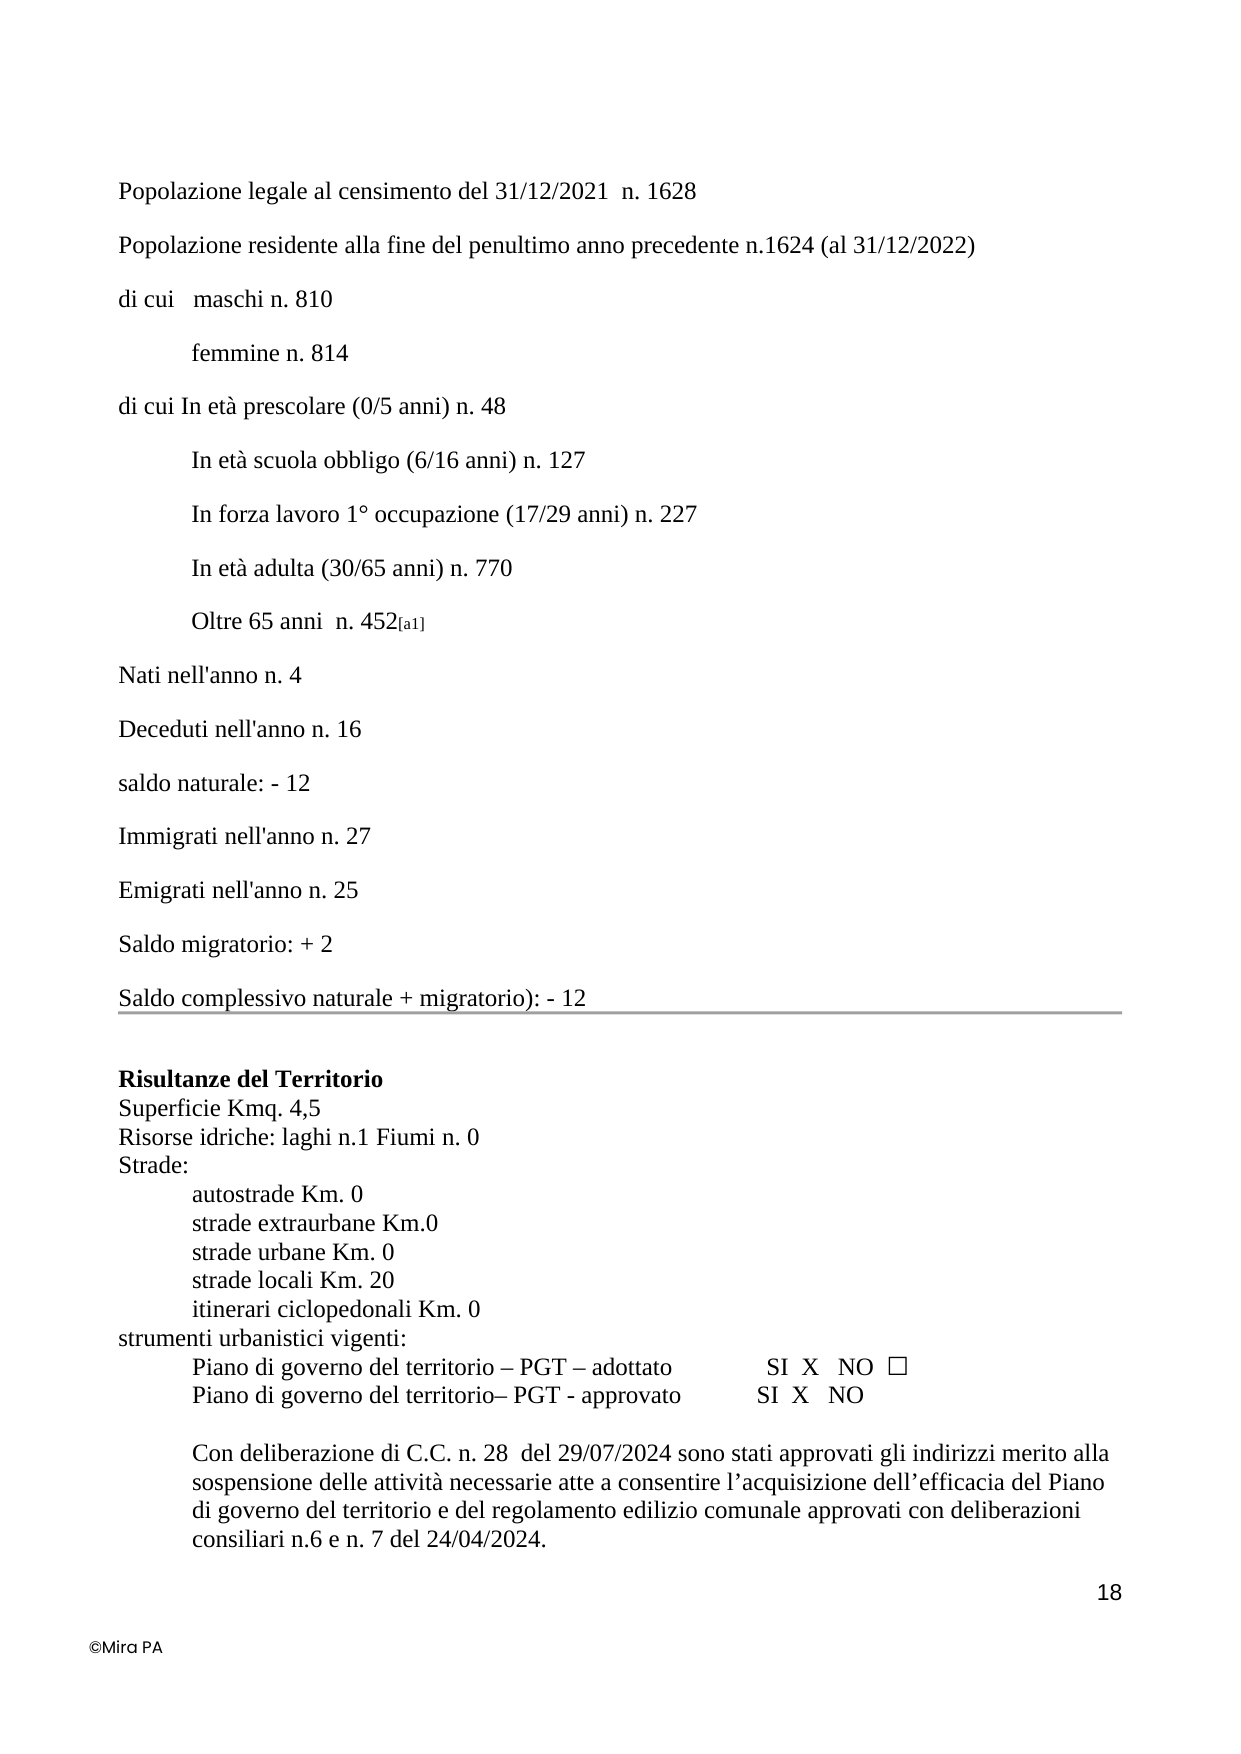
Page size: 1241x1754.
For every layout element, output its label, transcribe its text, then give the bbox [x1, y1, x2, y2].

text In età scuola obbligo (6/16 anni) n. 127 [118, 445, 1122, 474]
text In età adulta (30/65 anni) n. 770 [118, 553, 1122, 581]
text Deceduti nell'anno n. 16 [118, 714, 1122, 743]
text Oltre 65 anni n. 452[a1] [118, 606, 1122, 635]
text Popolazione residente alla fine del penultimo anno precedente n.1624 (al 31/12/2022) [118, 230, 1122, 259]
text Strade: [118, 1150, 1122, 1179]
text Con deliberazione di C.C. n. 28 del 29/07/2024 sono stati approvati gli indirizzi merito alla sospensione delle attività necessarie atte a consentire l’acquisizione dell’efficacia del Piano di governo del territorio e del regolamento edilizio comunale approvati con deliberazioni consiliari n.6 e n. 7 del 24/04/2024. [192, 1438, 1122, 1553]
text saldo naturale: - 12 [118, 768, 1122, 796]
text Superficie Kmq. 4,5 [118, 1093, 1122, 1122]
text Piano di governo del territorio– PGT - approvato SI X NO [192, 1380, 1122, 1409]
text Saldo migratorio: + 2 [118, 929, 1122, 958]
text itinerari ciclopedonali Km. 0 [192, 1294, 1122, 1323]
text femmine n. 814 [118, 338, 1122, 366]
text Nati nell'anno n. 4 [118, 660, 1122, 689]
text di cui In età prescolare (0/5 anni) n. 48 [118, 391, 1122, 420]
text di cui maschi n. 810 [118, 284, 1122, 313]
text Emigrati nell'anno n. 25 [118, 875, 1122, 904]
text Saldo complessivo naturale + migratorio): - 12 [118, 983, 1122, 1011]
text autostrade Km. 0 [192, 1179, 1122, 1208]
text Popolazione legale al censimento del 31/12/2021 n. 1628 [118, 176, 1122, 205]
text strade urbane Km. 0 [192, 1237, 1122, 1265]
text Piano di governo del territorio – PGT – adottato SI X NO ☐ [192, 1352, 1122, 1380]
text In forza lavoro 1° occupazione (17/29 anni) n. 227 [118, 499, 1122, 528]
text Risorse idriche: laghi n.1 Fiumi n. 0 [118, 1122, 1122, 1150]
text strade locali Km. 20 [192, 1265, 1122, 1294]
text strade extraurbane Km.0 [192, 1208, 1122, 1237]
text Immigrati nell'anno n. 27 [118, 821, 1122, 850]
text strumenti urbanistici vigenti: [118, 1323, 1122, 1352]
text Risultanze del Territorio [118, 1064, 1122, 1093]
